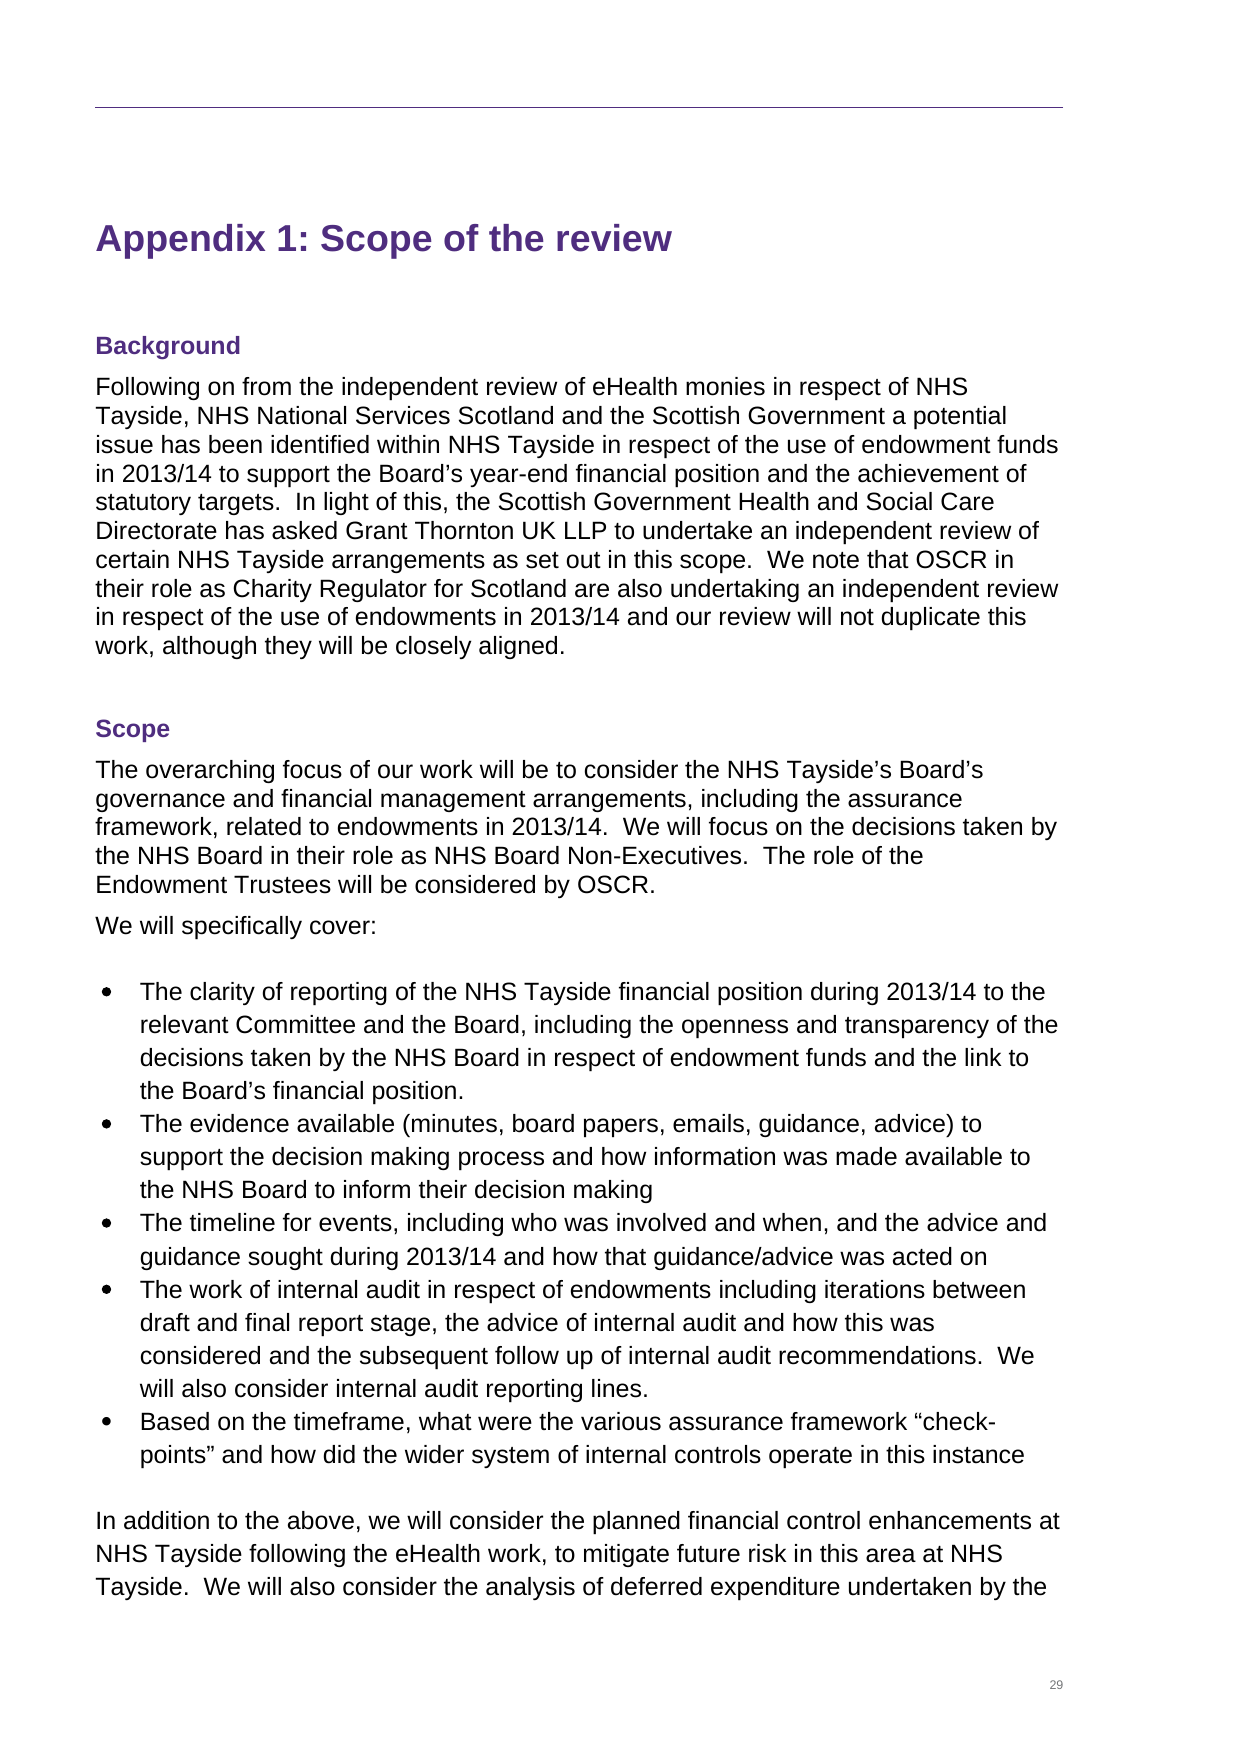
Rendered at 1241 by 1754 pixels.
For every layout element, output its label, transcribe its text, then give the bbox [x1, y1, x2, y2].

list The clarity of reporting of the NHS Tayside financial position during 2013/14 to the relevant Committee and the Board, including the openness and transparency of the decisions taken by the NHS Board in respect of endowment funds and the link to the Board’s financial position. [102, 977, 1063, 1105]
list The timeline for events, including who was involved and when, and the advice and guidance sought during 2013/14 and how that guidance/advice was acted on [102, 1208, 1063, 1270]
list We will specifically cover: [95, 911, 1063, 940]
subtitle Appendix 1: Scope of the review [95, 218, 1063, 260]
list The work of internal audit in respect of endowments including iterations between draft and final report stage, the advice of internal audit and how this was considered and the subsequent follow up of internal audit recommendations. We will also consider internal audit reporting lines. [102, 1274, 1063, 1402]
text Background [95, 331, 1063, 360]
list Based on the timeframe, what were the various assurance framework “check-points” and how did the wider system of internal controls operate in this instance [102, 1407, 1063, 1469]
list The evidence available (minutes, board papers, emails, guidance, advice) to support the decision making process and how information was made available to the NHS Board to inform their decision making [102, 1109, 1063, 1204]
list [95, 1506, 1063, 1601]
text Following on from the independent review of eHealth monies in respect of NHS Tayside, NHS National Services Scotland and the Scottish Government a potential issue has been identified within NHS Tayside in respect of the use of endowment funds in 2013/14 to support the Board’s year-end financial position and the achievement of statutory targets. In light of this, the Scottish Government Health and Social Care Directorate has asked Grant Thornton UK LLP to undertake an independent review of certain NHS Tayside arrangements as set out in this scope. We note that OSCR in their role as Charity Regulator for Scotland are also undertaking an independent review in respect of the use of endowments in 2013/14 and our review will not duplicate this work, although they will be closely aligned. [95, 372, 1063, 660]
text The overarching focus of our work will be to consider the NHS Tayside’s Board’s governance and financial management arrangements, including the assurance framework, related to endowments in 2013/14. We will focus on the decisions taken by the NHS Board in their role as NHS Board Non-Executives. The role of the Endowment Trustees will be considered by OSCR. [95, 755, 1063, 898]
text Scope [95, 713, 1063, 742]
